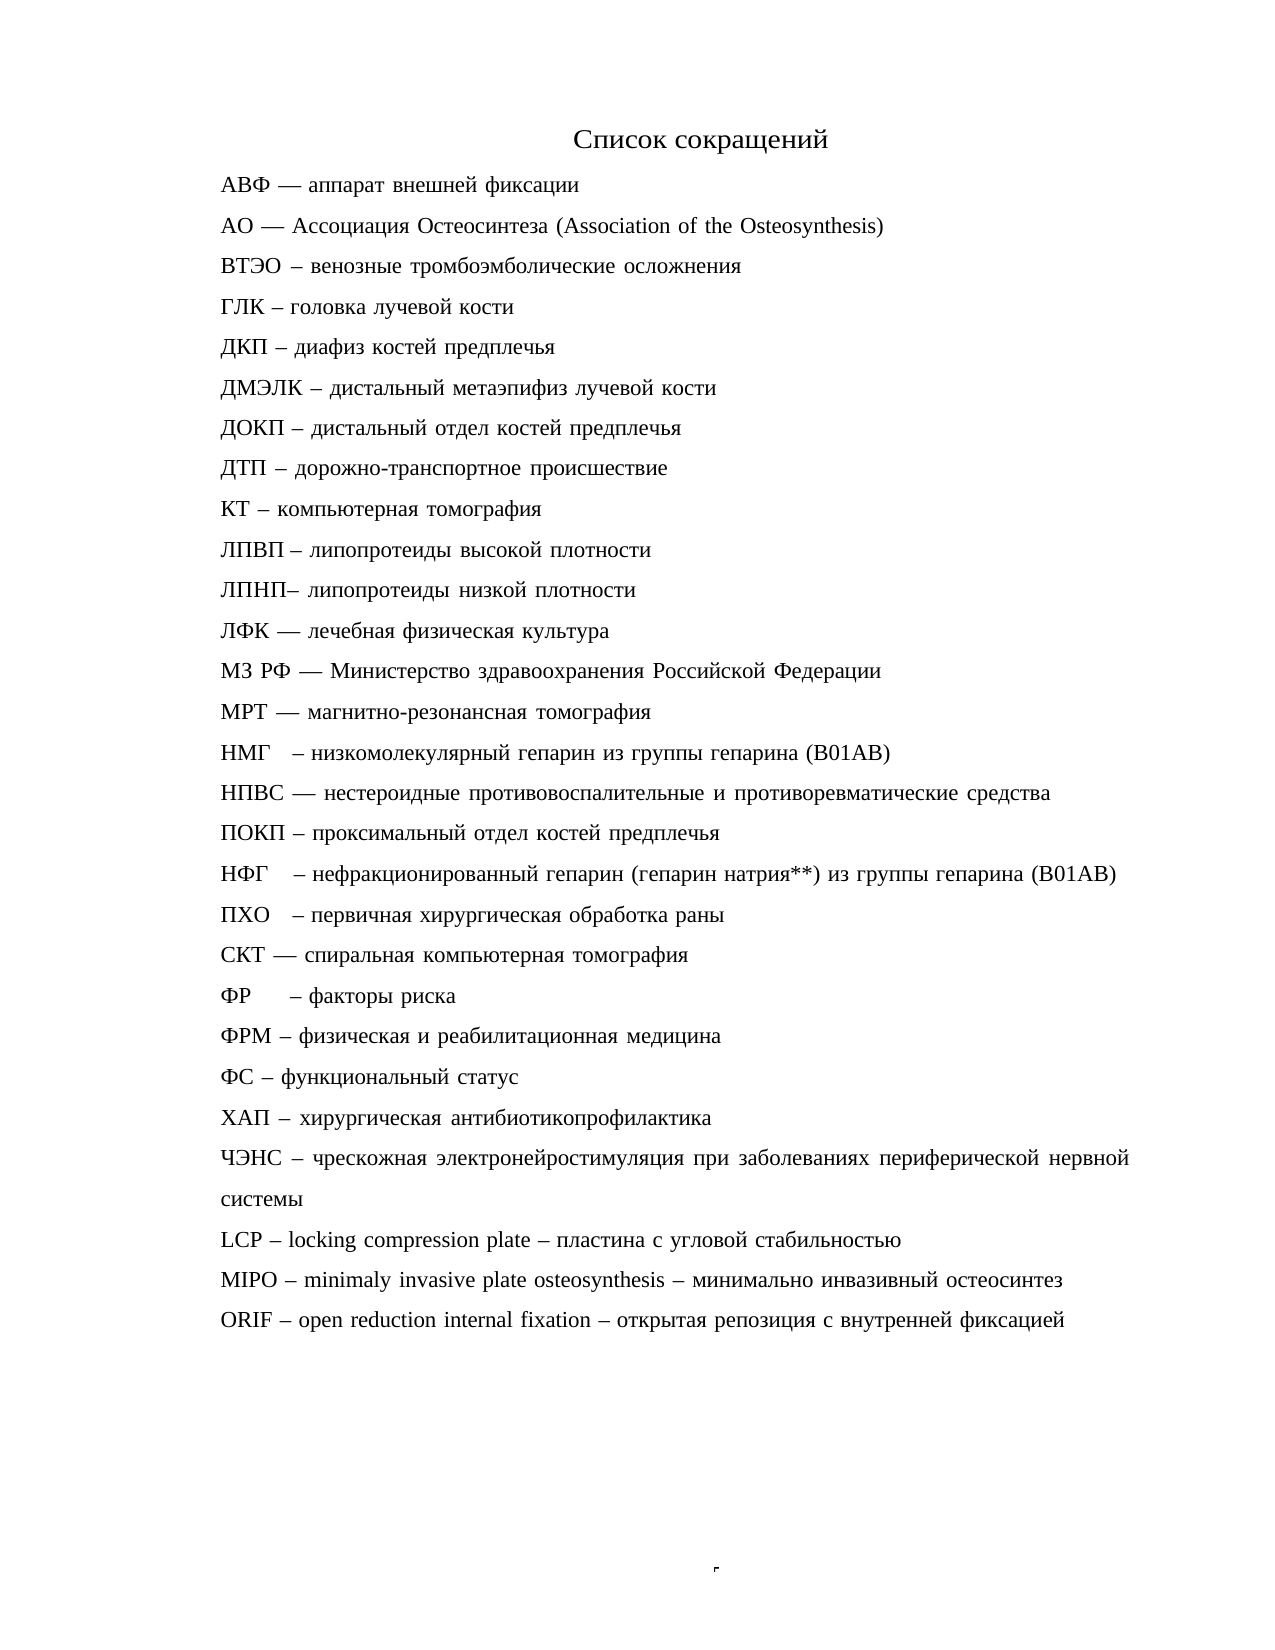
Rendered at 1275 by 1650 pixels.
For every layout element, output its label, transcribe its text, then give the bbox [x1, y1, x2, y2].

text ЛПВП – липопротеиды высокой плотности ЛПНП– липопротеиды низкой плотности ЛФК — лечебная физическая культура [220, 536, 683, 643]
text КТ – компьютерная томография [220, 495, 1148, 522]
text АВФ — аппарат внешней фиксации [220, 171, 1148, 197]
text НПВС — нестероидные противовоспалительные и противоревматические средства ПОКП – проксимальный отдел костей предплечья [220, 779, 1080, 846]
text LCP – locking compression plate – пластина с угловой стабильностью [220, 1226, 1148, 1252]
text ЧЭНС – чрескожная электронейростимуляция при заболеваниях периферической нервной системы [220, 1144, 1136, 1211]
text НФГ – нефракционированный гепарин (гепарин натрия**) из группы гепарина (B01AB) ПХО – первичная хирургическая обработка раны [220, 860, 1136, 927]
text ДМЭЛК – дистальный метаэпифиз лучевой кости ДОКП – дистальный отдел костей предплечья ДТП – дорожно-транспортное происшествие [220, 374, 726, 481]
text СКТ — спиральная компьютерная томография ФР – факторы риска [220, 941, 692, 1008]
subtitle Список сокращений [573, 124, 1148, 155]
text ГЛК – головка лучевой кости ДКП – диафиз костей предплечья [220, 293, 559, 359]
text ХАП – хирургическая антибиотикопрофилактика [220, 1104, 1148, 1130]
text МЗ РФ — Министерство здравоохранения Российской Федерации МРТ — магнитно-резонансная томография [220, 657, 886, 724]
text НМГ – низкомолекулярный гепарин из группы гепарина (B01AB) [220, 739, 1148, 765]
text MIPO – minimaly invasive plate osteosynthesis – минимально инвазивный остеосинтез ORIF – open reduction internal fixation – открытая репозиция с внутренней фиксацией [220, 1266, 1113, 1333]
text ФРМ – физическая и реабилитационная медицина ФС – функциональный статус [220, 1023, 726, 1089]
text АО — Ассоциация Остеосинтеза (Association of the Osteosynthesis) ВТЭО – венозные тромбоэмболические осложнения [220, 212, 886, 278]
